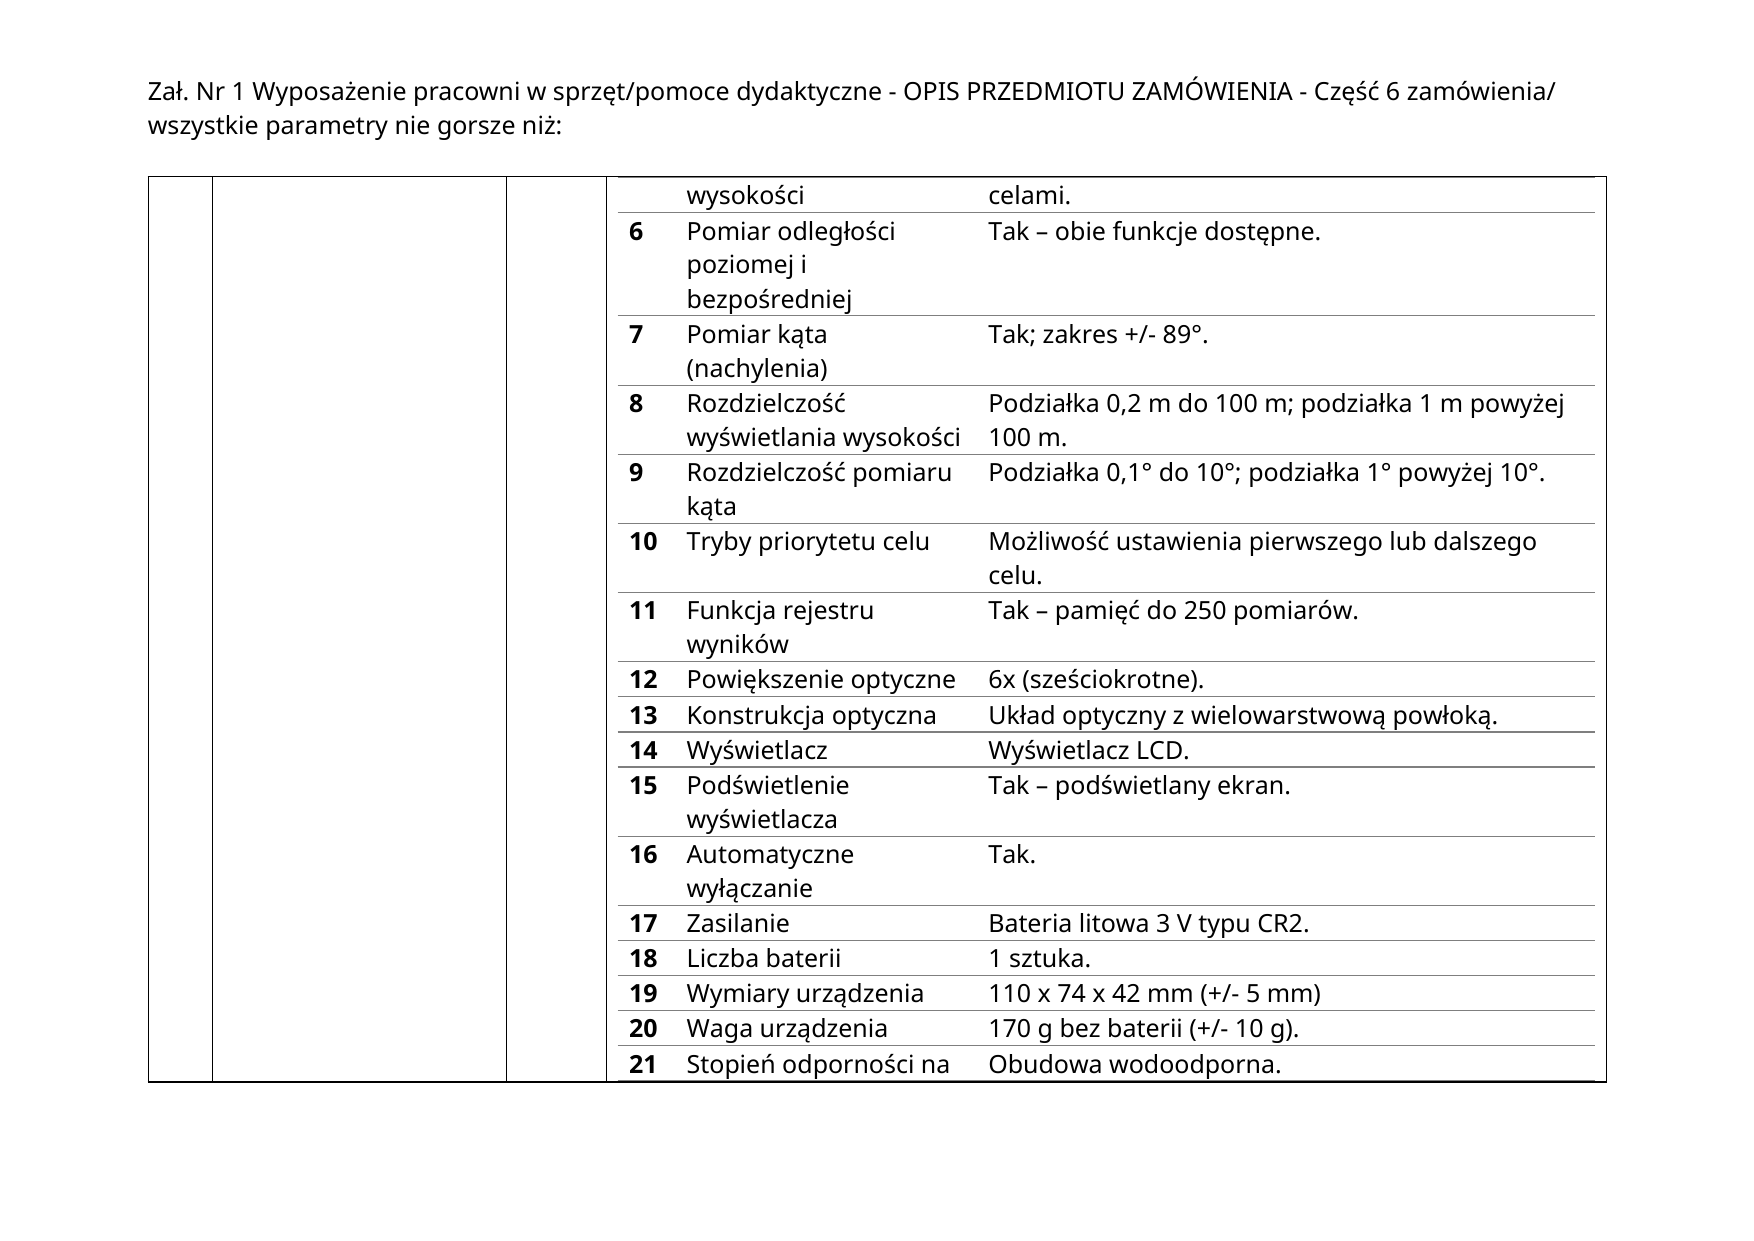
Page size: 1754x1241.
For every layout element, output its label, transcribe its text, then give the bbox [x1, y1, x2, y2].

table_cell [607, 177, 1606, 1081]
table_cell 3 [149, 177, 212, 1081]
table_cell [213, 177, 506, 1081]
table_cell 1 [507, 177, 606, 1081]
